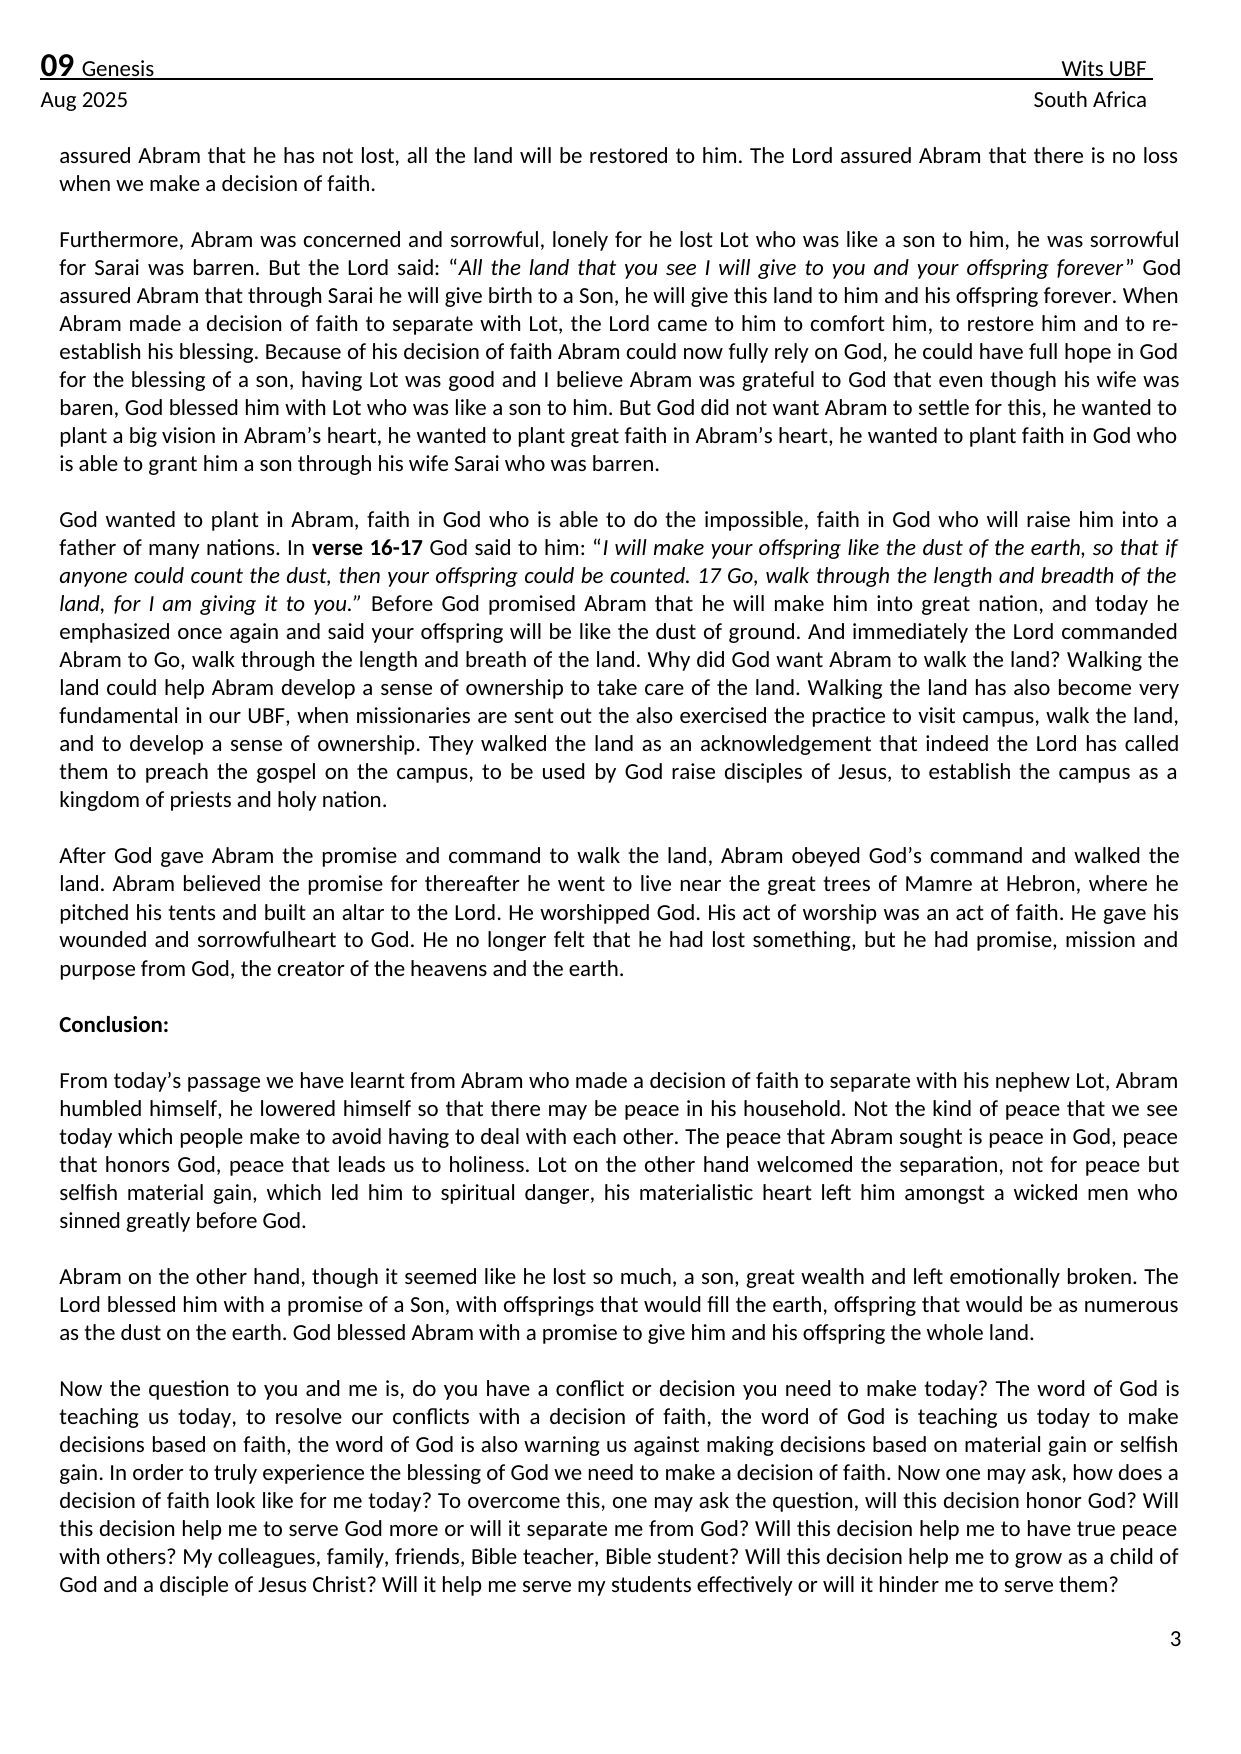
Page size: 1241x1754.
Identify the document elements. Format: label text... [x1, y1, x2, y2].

text After God gave Abram the promise and command to walk the land, Abram obeyed God’s command and walked the land. Abram believed the promise for thereafter he went to live near the great trees of Mamre at Hebron, where he pitched his tents and built an altar to the Lord. He worshipped God. His act of worship was an act of faith. He gave his wounded and sorrowfulheart to God. He no longer felt that he had lost something, but he had promise, mission and purpose from God, the creator of the heavens and the earth. [59, 842, 1181, 982]
text Furthermore, Abram was concerned and sorrowful, lonely for he lost Lot who was like a son to him, he was sorrowful for Sarai was barren. But the Lord said: “All the land that you see I will give to you and your offspring forever” God assured Abram that through Sarai he will give birth to a Son, he will give this land to him and his offspring forever. When Abram made a decision of faith to separate with Lot, the Lord came to him to comfort him, to restore him and to re-establish his blessing. Because of his decision of faith Abram could now fully rely on God, he could have full hope in God for the blessing of a son, having Lot was good and I believe Abram was grateful to God that even though his wife was baren, God blessed him with Lot who was like a son to him. But God did not want Abram to settle for this, he wanted to plant a big vision in Abram’s heart, he wanted to plant great faith in Abram’s heart, he wanted to plant faith in God who is able to grant him a son through his wife Sarai who was barren. [59, 225, 1181, 477]
text Abram on the other hand, though it seemed like he lost so much, a son, great wealth and left emotionally broken. The Lord blessed him with a promise of a Son, with offsprings that would fill the earth, offspring that would be as numerous as the dust on the earth. God blessed Abram with a promise to give him and his offspring the whole land. [59, 1262, 1181, 1346]
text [59, 141, 1181, 197]
text Now the question to you and me is, do you have a conflict or decision you need to make today? The word of God is teaching us today, to resolve our conflicts with a decision of faith, the word of God is teaching us today to make decisions based on faith, the word of God is also warning us against making decisions based on material gain or selfish gain. In order to truly experience the blessing of God we need to make a decision of faith. Now one may ask, how does a decision of faith look like for me today? To overcome this, one may ask the question, will this decision honor God? Will this decision help me to serve God more or will it separate me from God? Will this decision help me to have true peace with others? My colleagues, family, friends, Bible teacher, Bible student? Will this decision help me to grow as a child of God and a disciple of Jesus Christ? Will it help me serve my students effectively or will it hinder me to serve them? [59, 1374, 1181, 1598]
text God wanted to plant in Abram, faith in God who is able to do the impossible, faith in God who will raise him into a father of many nations. In verse 16-17 God said to him: “I will make your offspring like the dust of the earth, so that if anyone could count the dust, then your offspring could be counted. 17 Go, walk through the length and breadth of the land, for I am giving it to you.” Before God promised Abram that he will make him into great nation, and today he emphasized once again and said your offspring will be like the dust of ground. And immediately the Lord commanded Abram to Go, walk through the length and breath of the land. Why did God want Abram to walk the land? Walking the land could help Abram develop a sense of ownership to take care of the land. Walking the land has also become very fundamental in our UBF, when missionaries are sent out the also exercised the practice to visit campus, walk the land, and to develop a sense of ownership. They walked the land as an acknowledgement that indeed the Lord has called them to preach the gospel on the campus, to be used by God raise disciples of Jesus, to establish the campus as a kingdom of priests and holy nation. [59, 505, 1181, 813]
text Conclusion: [59, 1010, 1181, 1038]
text From today’s passage we have learnt from Abram who made a decision of faith to separate with his nephew Lot, Abram humbled himself, he lowered himself so that there may be peace in his household. Not the kind of peace that we see today which people make to avoid having to deal with each other. The peace that Abram sought is peace in God, peace that honors God, peace that leads us to holiness. Lot on the other hand welcomed the separation, not for peace but selfish material gain, which led him to spiritual danger, his materialistic heart left him amongst a wicked men who sinned greatly before God. [59, 1066, 1181, 1234]
